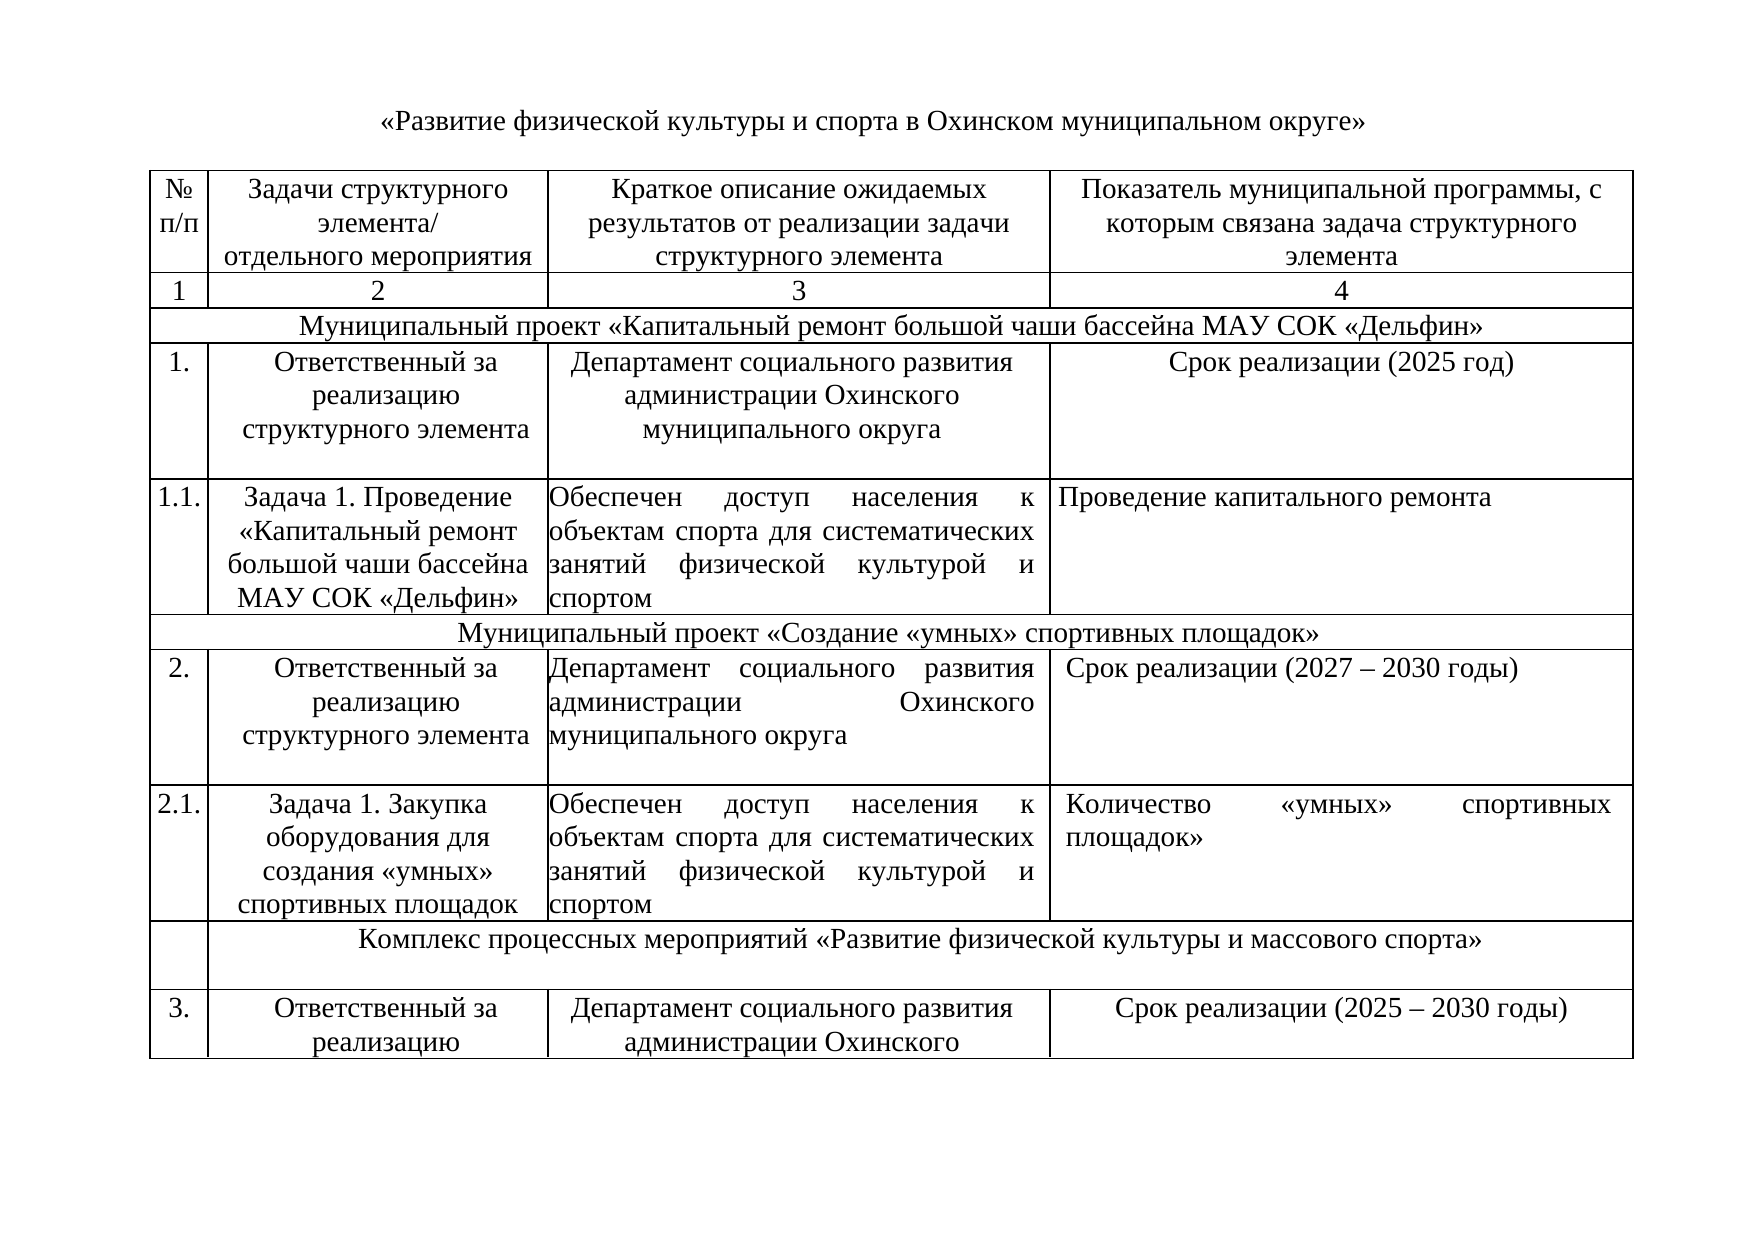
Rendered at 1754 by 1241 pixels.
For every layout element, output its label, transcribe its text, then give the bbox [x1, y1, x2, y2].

table_header № п/п [151, 171, 207, 272]
table_cell Обеспечен доступ населения к объектам спорта для систематических занятий физической культурой и спортом [549, 480, 1049, 613]
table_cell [209, 990, 547, 1057]
table_cell 4 [1051, 273, 1632, 307]
table_cell 2.1. [151, 786, 207, 920]
table_cell Срок реализации (2025 год) [1051, 344, 1632, 478]
table_cell Задача 1. Проведение «Капитальный ремонт большой чаши бассейна МАУ СОК «Дельфин» [209, 480, 547, 613]
table_cell Обеспечен доступ населения к объектам спорта для систематических занятий физической культурой и спортом [549, 786, 1049, 920]
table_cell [549, 990, 1049, 1057]
table_cell Срок реализации (2027 – 2030 годы) [1051, 650, 1632, 784]
table_header Краткое описание ожидаемых результатов от реализации задачи структурного элемента [549, 171, 1049, 272]
table_cell Задача 1. Закупка оборудования для создания «умных» спортивных площадок [209, 786, 547, 920]
table_cell Комплекс процессных мероприятий «Развитие физической культуры и массового спорта» [209, 922, 1632, 989]
table_cell Департамент социального развития администрации Охинского муниципального округа [549, 344, 1049, 478]
table_cell Ответственный за реализацию структурного элемента [209, 650, 547, 784]
table_cell Муниципальный проект «Создание «умных» спортивных площадок» [151, 615, 1632, 649]
table_header Показатель муниципальной программы, с которым связана задача структурного элемента [1051, 171, 1632, 272]
table_cell 1.1. [151, 480, 207, 613]
table_cell [151, 922, 207, 989]
table_cell 3. [151, 990, 207, 1057]
table_cell Ответственный за реализацию структурного элемента [209, 344, 547, 478]
table_cell Муниципальный проект «Капитальный ремонт большой чаши бассейна МАУ СОК «Дельфин» [151, 309, 1632, 342]
table_cell Департамент социального развития администрации Охинского муниципального округа [549, 650, 1049, 784]
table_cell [1051, 990, 1632, 1057]
table_cell 3 [549, 273, 1049, 307]
text «Развитие физической культуры и спорта в Охинском муниципальном округе» [148, 103, 1592, 136]
table_cell 1 [151, 273, 207, 307]
table_cell Количество «умных» спортивных площадок» [1051, 786, 1632, 920]
table_cell Проведение капитального ремонта [1051, 480, 1632, 613]
table_header Задачи структурного элемента/ отдельного мероприятия [209, 171, 547, 272]
table_cell 2 [209, 273, 547, 307]
table_cell 1. [151, 344, 207, 478]
table_cell 2. [151, 650, 207, 784]
